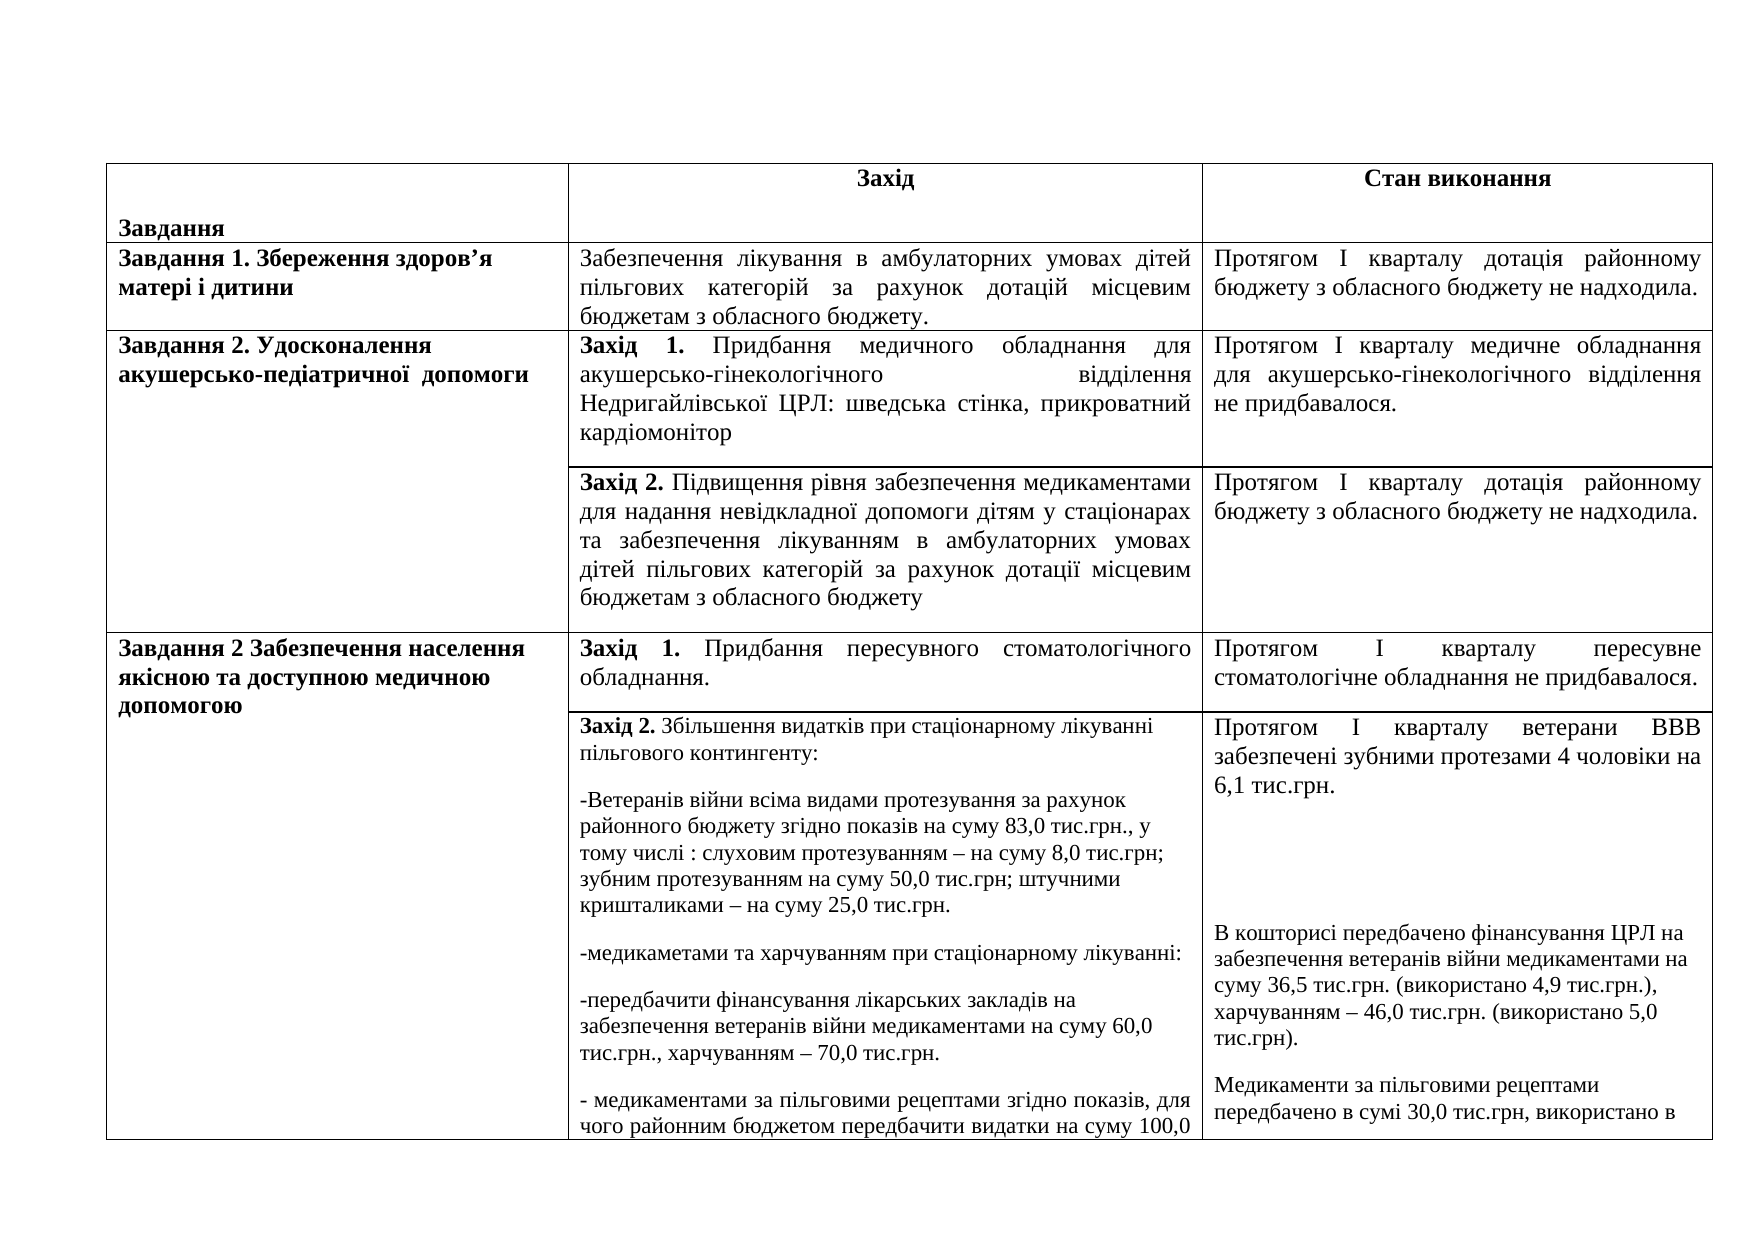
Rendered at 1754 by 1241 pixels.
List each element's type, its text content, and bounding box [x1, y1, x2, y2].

table_cell Завдання 2 Забезпечення населення якісною та доступною медичною допомогою [107, 633, 568, 1138]
table_cell Протягом І кварталу дотація районному бюджету з обласного бюджету не надходила. [1203, 468, 1712, 632]
table_cell Протягом І кварталу пересувне стоматологічне обладнання не придбавалося. [1203, 633, 1712, 711]
table_cell Протягом І кварталу медичне обладнання для акушерсько-гінекологічного відділення не придбавалося. [1203, 331, 1712, 466]
table_cell Завдання 1. Збереження здоров’я матері і дитини [107, 243, 568, 329]
table_cell Захід 2. Підвищення рівня забезпечення медикаментами для надання невідкладної допомоги дітям у стаціонарах та забезпечення лікуванням в амбулаторних умовах дітей пільгових категорій за рахунок дотації місцевим бюджетам з обласного бюджету [569, 468, 1202, 632]
table_header Захід [569, 164, 1202, 242]
table_header Стан виконання [1203, 164, 1712, 242]
table_cell Протягом І кварталу дотація районному бюджету з обласного бюджету не надходила. [1203, 243, 1712, 329]
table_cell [1203, 713, 1712, 1138]
table_header Завдання [107, 164, 568, 242]
table_cell Завдання 2. Удосконалення акушерсько-педіатричної допомоги [107, 331, 568, 632]
table_cell Захід 1. Придбання пересувного стоматологічного обладнання. [569, 633, 1202, 711]
table_cell Захід 1. Придбання медичного обладнання для акушерсько-гінекологічного відділення Недригайлівської ЦРЛ: шведська стінка, прикроватний кардіомонітор [569, 331, 1202, 466]
table_cell Забезпечення лікування в амбулаторних умовах дітей пільгових категорій за рахунок дотацій місцевим бюджетам з обласного бюджету. [569, 243, 1202, 329]
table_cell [569, 713, 1202, 1138]
